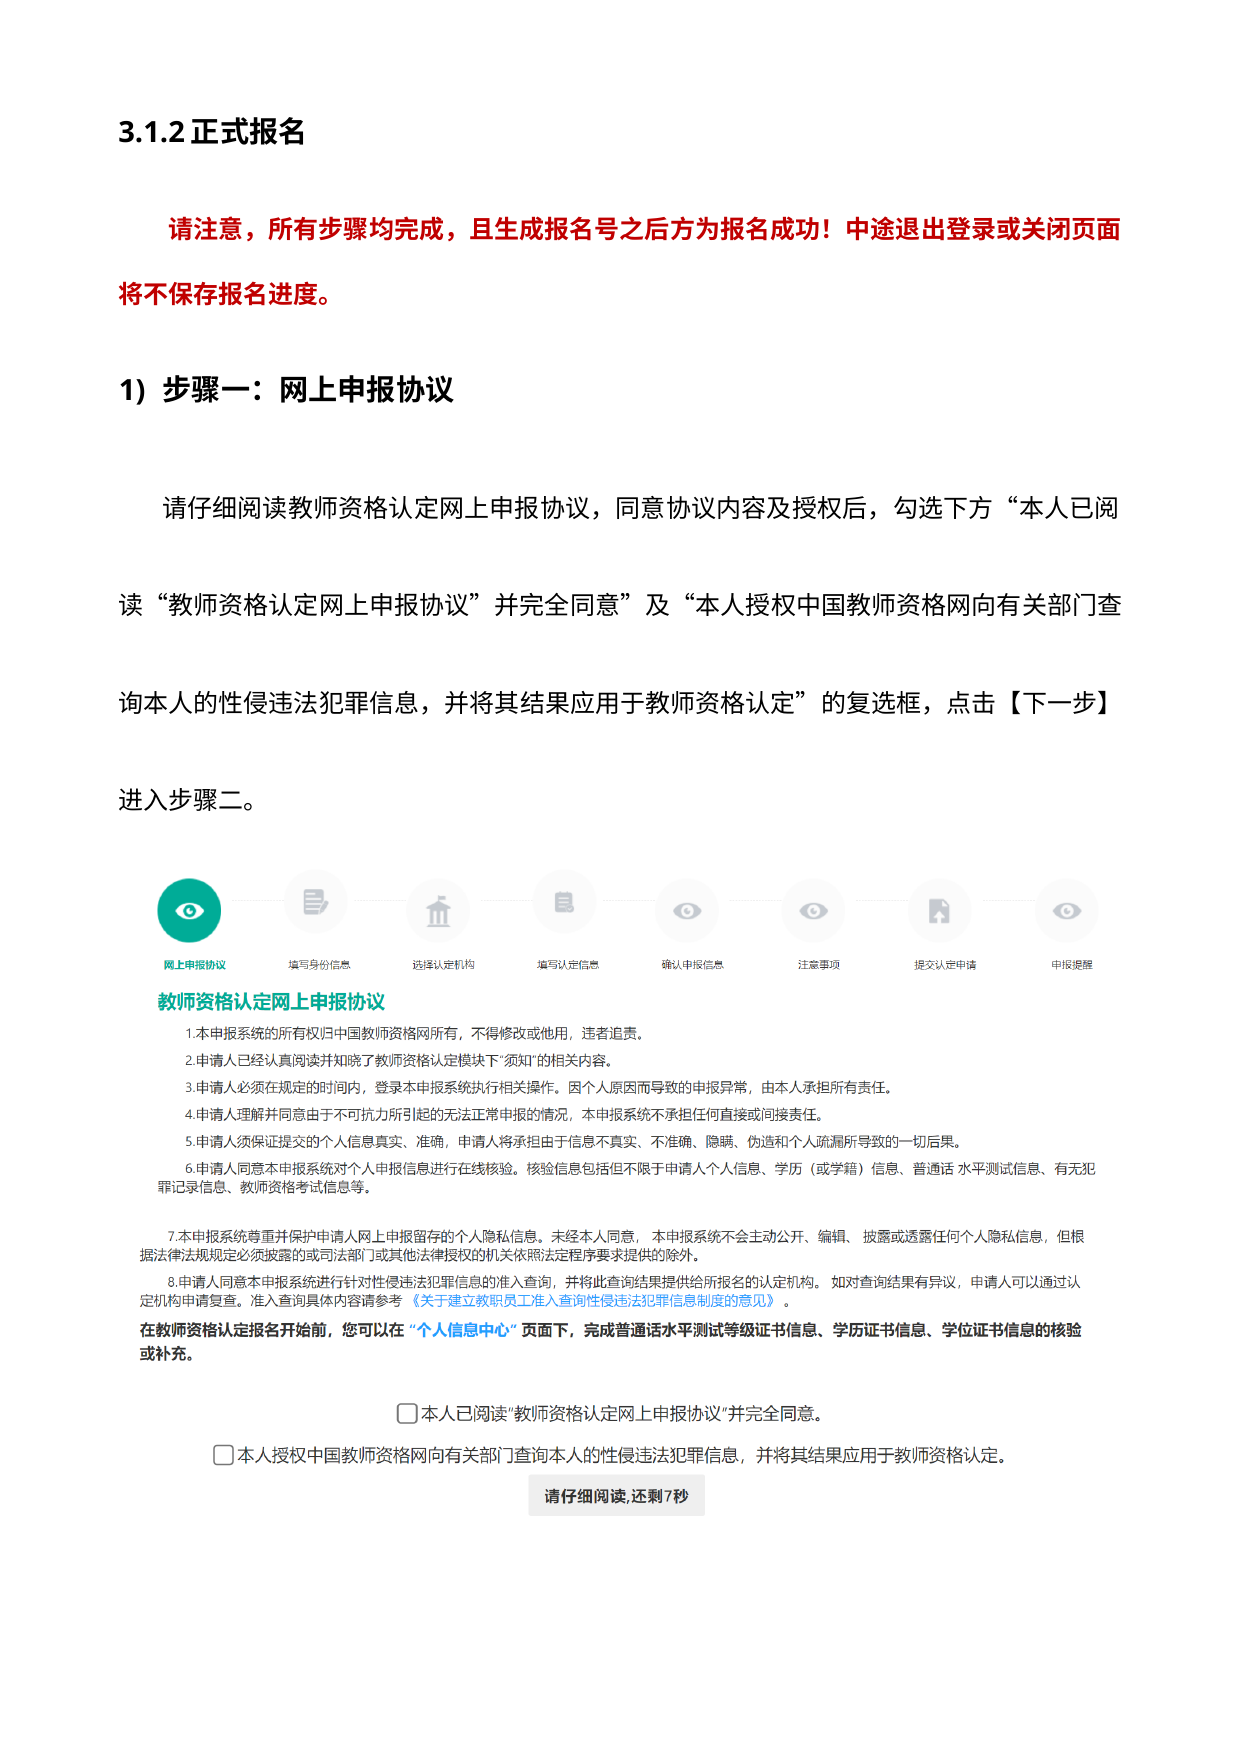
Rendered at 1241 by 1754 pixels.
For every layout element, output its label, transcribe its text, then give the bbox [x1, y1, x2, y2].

subtitle 3.1.2正式报名 [118, 97, 1122, 162]
text 请注意，所有步骤均完成，且生成报名号之后方为报名成功！中途退出登录或关闭页面将不保存报名进度。 [118, 196, 1122, 326]
picture [118, 849, 1123, 1196]
subtitle 步骤一：网上申报协议 [119, 355, 1122, 420]
picture [118, 1219, 1123, 1526]
text 请仔细阅读教师资格认定网上申报协议，同意协议内容及授权后，勾选下方“本人已阅读“教师资格认定网上申报协议”并完全同意”及“本人授权中国教师资格网向有关部门查询本人的性侵违法犯罪信息，并将其结果应用于教师资格认定”的复选框，点击【下一步】进入步骤二。 [118, 474, 1122, 831]
